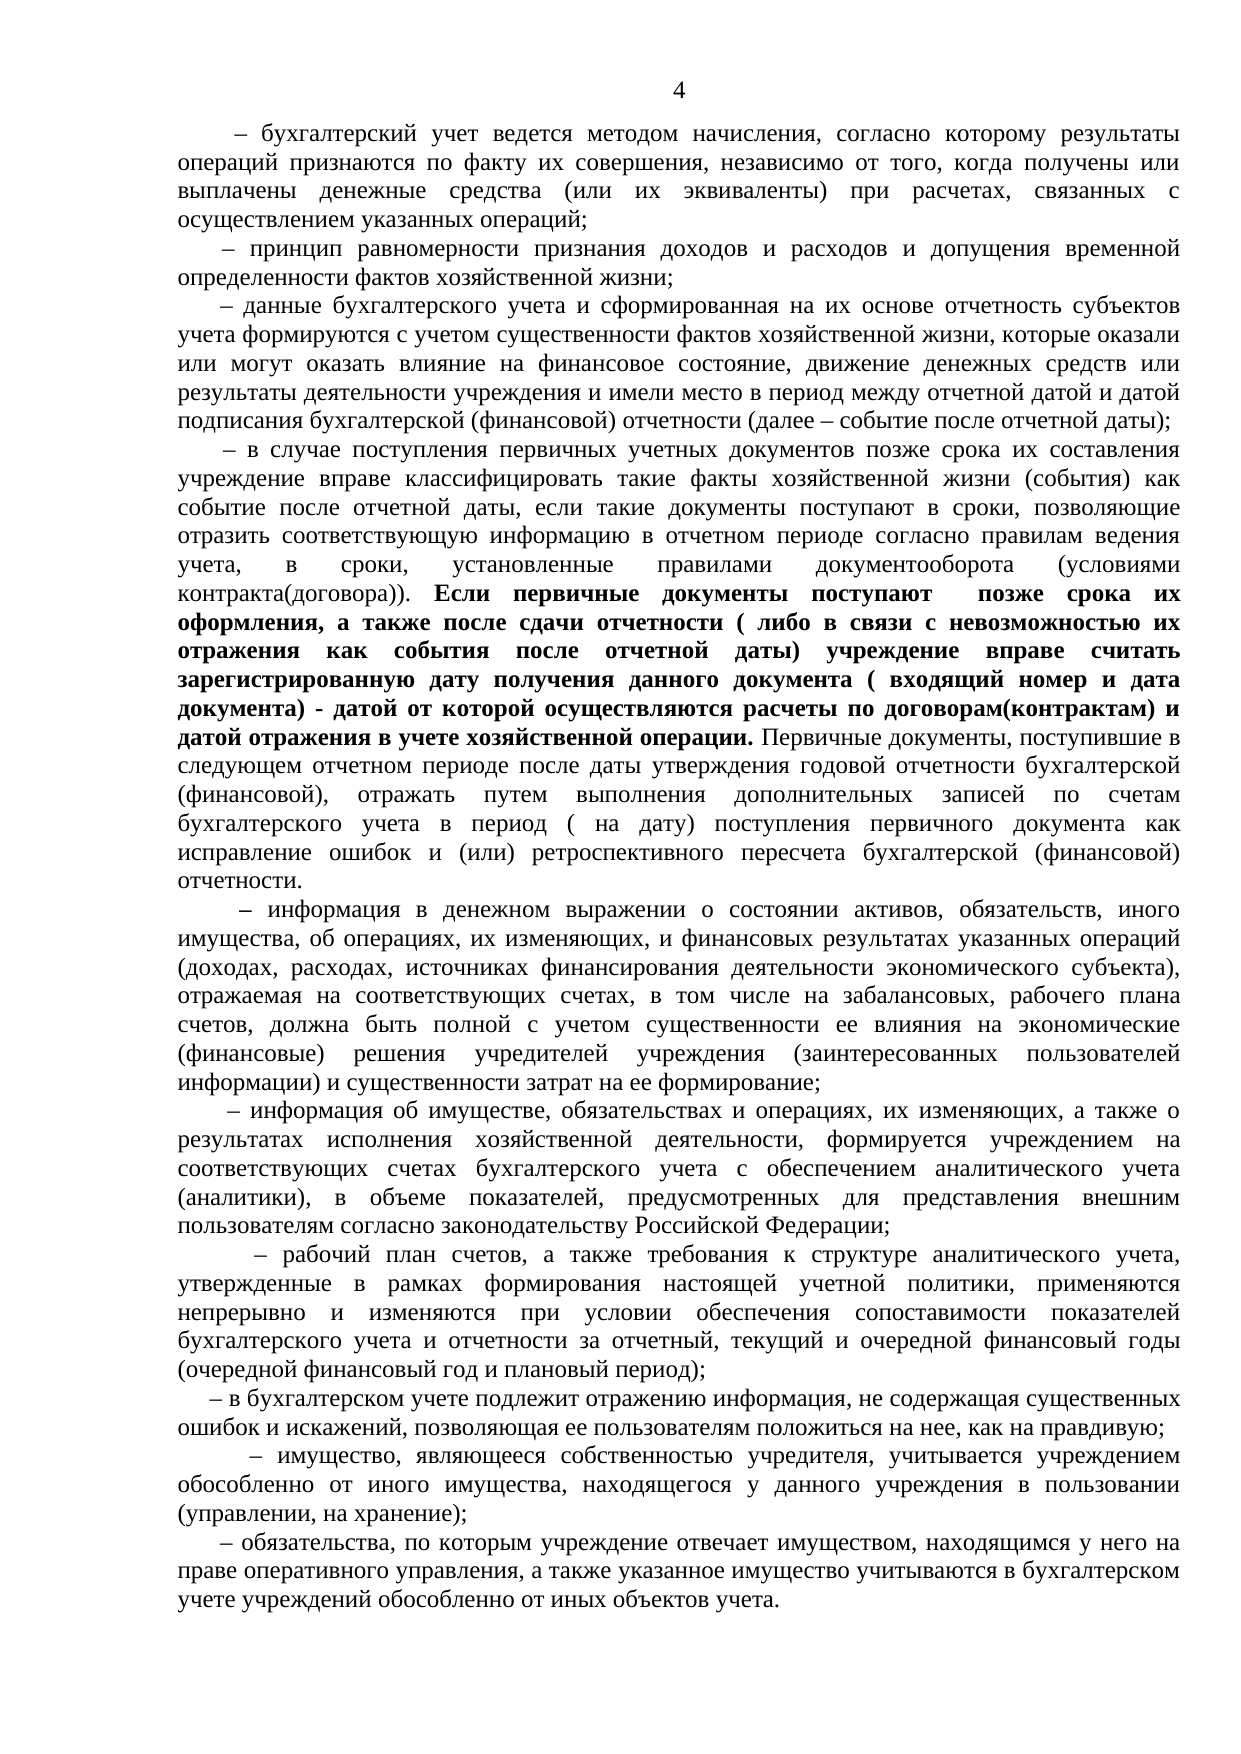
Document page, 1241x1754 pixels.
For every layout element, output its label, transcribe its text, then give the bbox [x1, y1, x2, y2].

text – информация в денежном выражении о состоянии активов, обязательств, иного имущества, об операциях, их изменяющих, и финансовых результатах указанных операций (доходах, расходах, источниках финансирования деятельности экономического субъекта), отражаемая на соответствующих счетах, в том числе на забалансовых, рабочего плана счетов, должна быть полной с учетом существенности ее влияния на экономические (финансовые) решения учредителей учреждения (заинтересованных пользователей информации) и существенности затрат на ее формирование; [177, 894, 1181, 1096]
text – информация об имуществе, обязательствах и операциях, их изменяющих, а также о результатах исполнения хозяйственной деятельности, формируется учреждением на соответствующих счетах бухгалтерского учета с обеспечением аналитического учета (аналитики), в объеме показателей, предусмотренных для представления внешним пользователям согласно законодательству Российской Федерации; [177, 1096, 1181, 1239]
text – бухгалтерский учет ведется методом начисления, согласно которому результаты операций признаются по факту их совершения, независимо от того, когда получены или выплачены денежные средства (или их эквиваленты) при расчетах, связанных с осуществлением указанных операций; [177, 118, 1181, 233]
text – данные бухгалтерского учета и сформированная на их основе отчетность субъектов учета формируются с учетом существенности фактов хозяйственной жизни, которые оказали или могут оказать влияние на финансовое состояние, движение денежных средств или результаты деятельности учреждения и имели место в период между отчетной датой и датой подписания бухгалтерской (финансовой) отчетности (далее – событие после отчетной даты); [177, 291, 1181, 434]
text – в бухгалтерском учете подлежит отражению информация, не содержащая существенных ошибок и искажений, позволяющая ее пользователям положиться на нее, как на правдивую; [177, 1383, 1181, 1441]
text – имущество, являющееся собственностью учредителя, учитывается учреждением обособленно от иного имущества, находящегося у данного учреждения в пользовании (управлении, на хранение); [177, 1441, 1181, 1527]
text – рабочий план счетов, а также требования к структуре аналитического учета, утвержденные в рамках формирования настоящей учетной политики, применяются непрерывно и изменяются при условии обеспечения сопоставимости показателей бухгалтерского учета и отчетности за отчетный, текущий и очередной финансовый годы (очередной финансовый год и плановый период); [177, 1239, 1181, 1383]
text – принцип равномерности признания доходов и расходов и допущения временной определенности фактов хозяйственной жизни; [177, 233, 1181, 291]
text – обязательства, по которым учреждение отвечает имуществом, находящимся у него на праве оперативного управления, а также указанное имущество учитываются в бухгалтерском учете учреждений обособленно от иных объектов учета. [177, 1527, 1181, 1613]
text – в случае поступления первичных учетных документов позже срока их составления учреждение вправе классифицировать такие факты хозяйственной жизни (события) как событие после отчетной даты, если такие документы поступают в сроки, позволяющие отразить соответствующую информацию в отчетном периоде согласно правилам ведения учета, в сроки, установленные правилами документооборота (условиями контракта(договора)). Если первичные документы поступают позже срока их оформления, а также после сдачи отчетности ( либо в связи с невозможностью их отражения как события после отчетной даты) учреждение вправе считать зарегистрированную дату получения данного документа ( входящий номер и дата документа) - датой от которой осуществляются расчеты по договорам(контрактам) и датой отражения в учете хозяйственной операции. Первичные документы, поступившие в следующем отчетном периоде после даты утверждения годовой отчетности бухгалтерской (финансовой), отражать путем выполнения дополнительных записей по счетам бухгалтерского учета в период ( на дату) поступления первичного документа как исправление ошибок и (или) ретроспективного пересчета бухгалтерской (финансовой) отчетности. [177, 434, 1181, 894]
